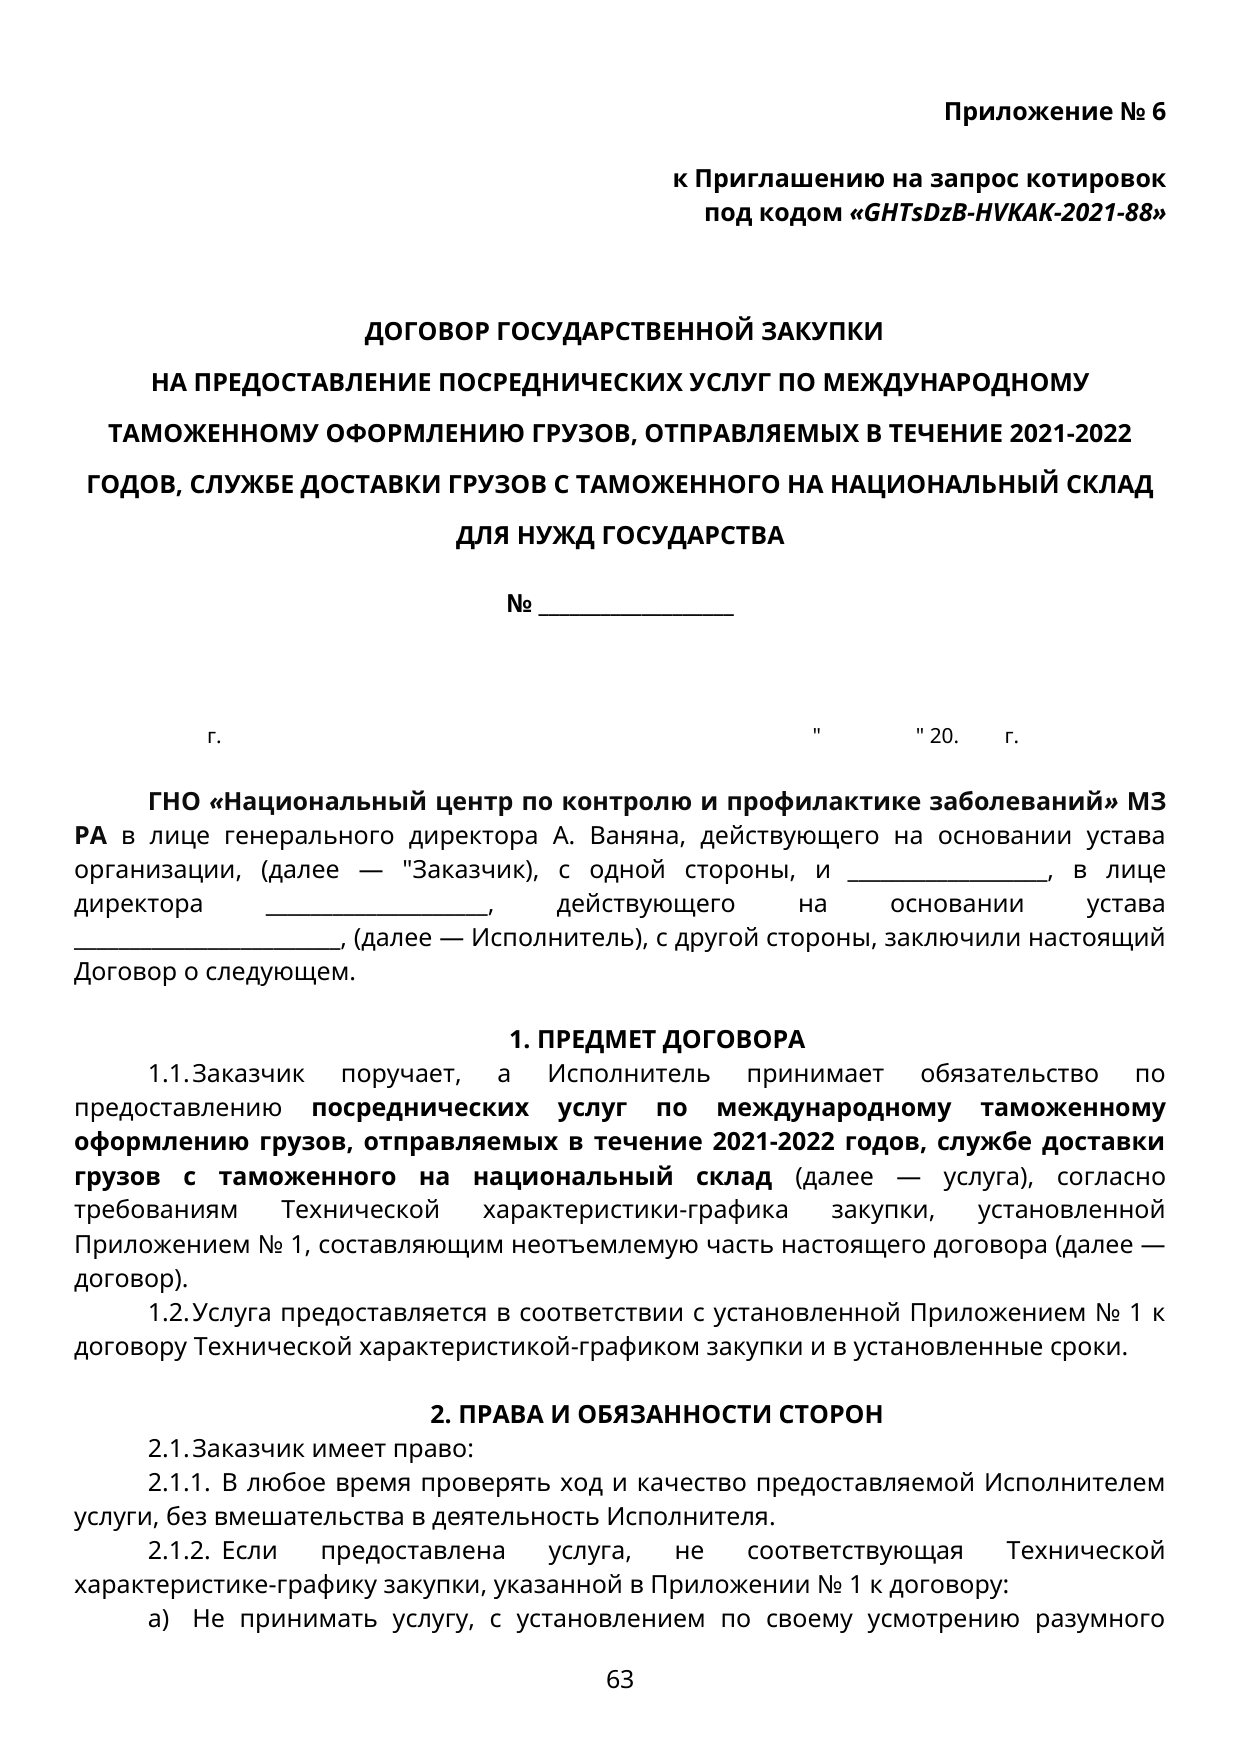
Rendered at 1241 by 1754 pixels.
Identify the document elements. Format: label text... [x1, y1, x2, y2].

text ГНО «Национальный центр по контролю и профилактике заболеваний» МЗ РА в лице генерального директора А. Ваняна, действующего на основании устава организации, (далее — "Заказчик), с одной стороны, и __________________, в лице директора ____________________, действующего на основании устава ________________________, (далее — Исполнитель), с другой стороны, заключили настоящий Договор о следующем. [74, 783, 1166, 988]
text 2.1.1. В любое время проверять ход и качество предоставляемой Исполнителем услуги, без вмешательства в деятельность Исполнителя. [74, 1465, 1166, 1533]
text к Приглашению на запрос котировок под кодом «GHTsDzB-HVKAK-2021-88» [74, 161, 1166, 229]
table_header г. [63, 721, 546, 749]
text Приложение № 6 [74, 93, 1166, 127]
text 1. ПРЕДМЕТ ДОГОВОРА [74, 1022, 1166, 1056]
text 1.1. Заказчик поручает, а Исполнитель принимает обязательство по предоставлению посреднических услуг по международному таможенному оформлению грузов, отправляемых в течение 2021-2022 годов, службе доставки грузов с таможенного на национальный склад (далее — услуга), согласно требованиям Технической характеристики-графика закупки, установленной Приложением № 1, составляющим неотъемлемую часть настоящего договора (далее — договор). [74, 1056, 1166, 1294]
table_header " " 20. г. [546, 721, 1030, 749]
text № ___________________ [74, 585, 1166, 619]
text 2. ПРАВА И ОБЯЗАННОСТИ СТОРОН [74, 1397, 1166, 1431]
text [74, 1601, 1166, 1635]
text 2.1. Заказчик имеет право: [74, 1431, 1166, 1465]
text 2.1.2. Если предоставлена услуга, не соответствующая Технической характеристике-графику закупки, указанной в Приложении № 1 к договору: [74, 1533, 1166, 1601]
text 1.2. Услуга предоставляется в соответствии с установленной Приложением № 1 к договору Технической характеристикой-графиком закупки и в установленные сроки. [74, 1294, 1166, 1362]
text ДОГОВОР ГОСУДАРСТВЕННОЙ ЗАКУПКИ НА ПРЕДОСТАВЛЕНИЕ ПОСРЕДНИЧЕСКИХ УСЛУГ ПО МЕЖДУНАРОДНОМУ ТАМОЖЕННОМУ ОФОРМЛЕНИЮ ГРУЗОВ, ОТПРАВЛЯЕМЫХ В ТЕЧЕНИЕ 2021-2022 ГОДОВ, СЛУЖБЕ ДОСТАВКИ ГРУЗОВ С ТАМОЖЕННОГО НА НАЦИОНАЛЬНЫЙ СКЛАД ДЛЯ НУЖД ГОСУДАРСТВА [74, 313, 1166, 552]
